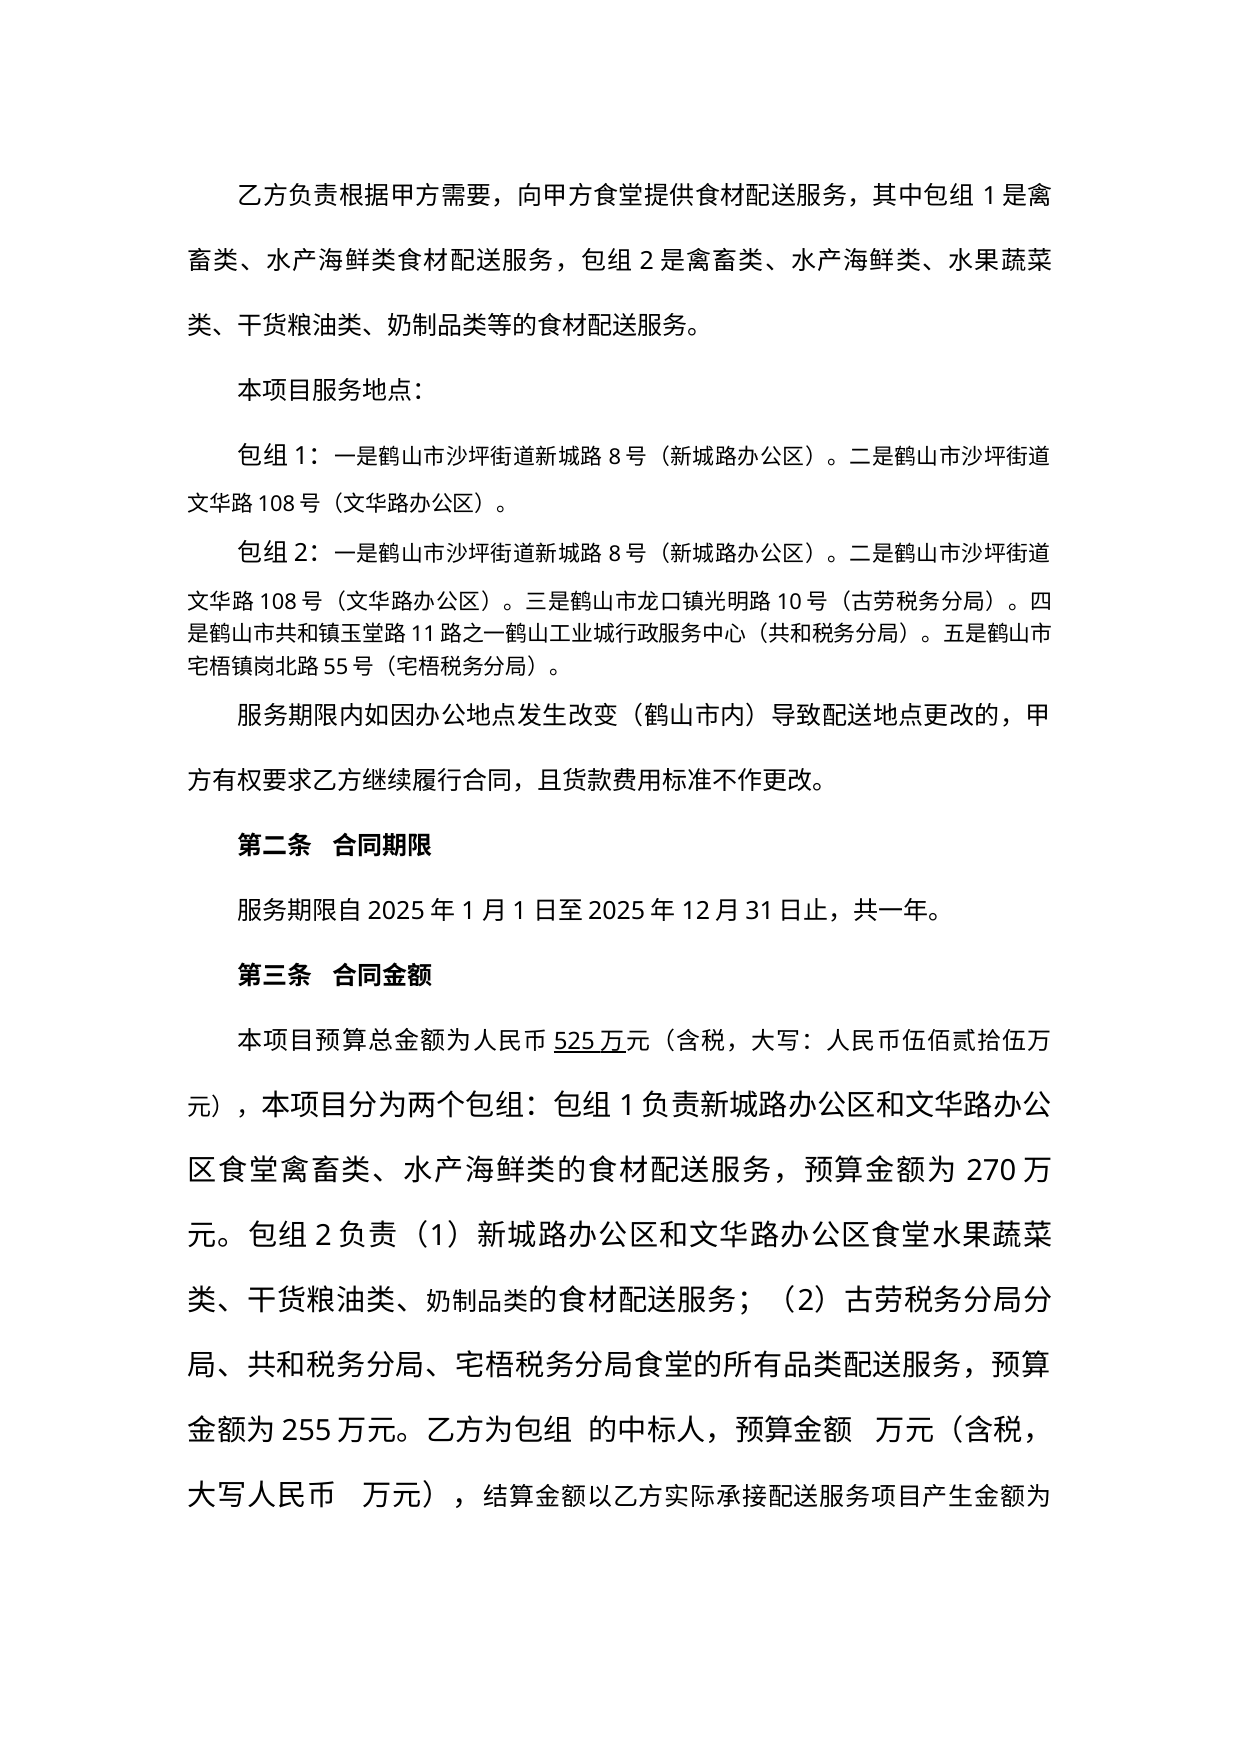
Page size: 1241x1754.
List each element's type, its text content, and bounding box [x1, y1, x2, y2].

text 服务期限内如因办公地点发生改变（鹤山市内）导致配送地点更改的，甲方有权要求乙方继续履行合同，且货款费用标准不作更改。 [187, 682, 1053, 812]
text 服务期限自2025年 1 月1 日至2025年 12月31日止，共一年。 [187, 877, 1053, 942]
text 包组2：一是鹤山市沙坪街道新城路8号（新城路办公区）。二是鹤山市沙坪街道文华路108号（文华路办公区）。三是鹤山市龙口镇光明路10号（古劳税务分局）。四是鹤山市共和镇玉堂路11路之一鹤山工业城行政服务中心（共和税务分局）。五是鹤山市宅梧镇岗北路55号（宅梧税务分局）。 [187, 519, 1053, 682]
text 乙方负责根据甲方需要，向甲方食堂提供食材配送服务，其中包组1是禽畜类、水产海鲜类食材配送服务，包组2是禽畜类、水产海鲜类、水果蔬菜类、干货粮油类、奶制品类等的食材配送服务。 [187, 162, 1053, 357]
text 包组1：一是鹤山市沙坪街道新城路8号（新城路办公区）。二是鹤山市沙坪街道文华路108号（文华路办公区）。 [187, 422, 1053, 519]
text 本项目服务地点： [187, 357, 1053, 422]
text 第三条 合同金额 [187, 942, 1053, 1007]
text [187, 1007, 1053, 1527]
text 第二条 合同期限 [187, 812, 1053, 877]
